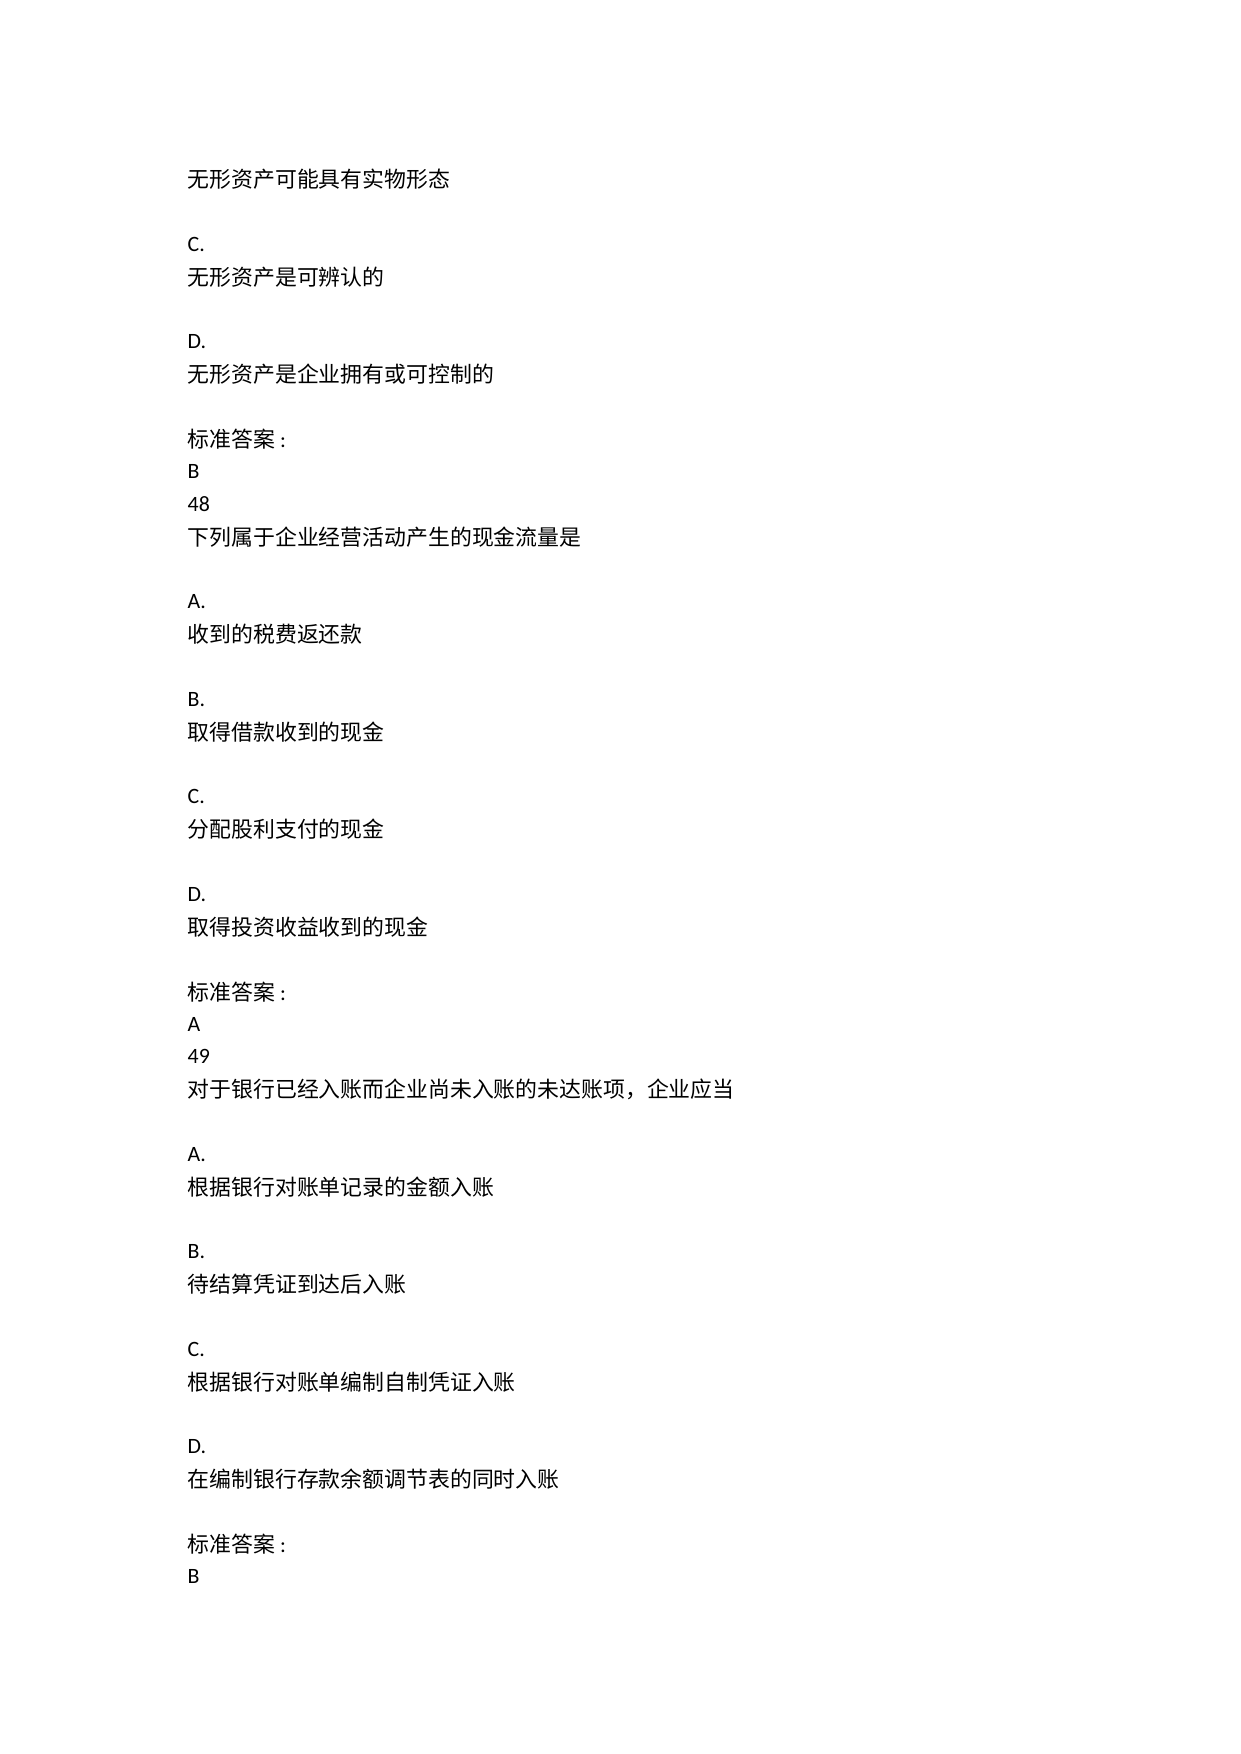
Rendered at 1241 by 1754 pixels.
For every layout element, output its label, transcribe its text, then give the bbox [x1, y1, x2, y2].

text 取得借款收到的现金 [187, 714, 1053, 747]
text 无形资产是可辨认的 [187, 259, 1053, 292]
text 无形资产可能具有实物形态 [187, 162, 1053, 194]
text B. [187, 682, 1053, 714]
text B [187, 454, 1053, 487]
text 标准答案 : [187, 974, 1053, 1007]
text 分配股利支付的现金 [187, 812, 1053, 844]
text 根据银行对账单记录的金额入账 [187, 1169, 1053, 1202]
text D. [187, 1429, 1053, 1462]
text 收到的税费返还款 [187, 617, 1053, 649]
text 标准答案 : [187, 1527, 1053, 1559]
text 根据银行对账单编制自制凭证入账 [187, 1364, 1053, 1397]
text 在编制银行存款余额调节表的同时入账 [187, 1462, 1053, 1494]
text 48 [187, 487, 1053, 519]
text 下列属于企业经营活动产生的现金流量是 [187, 519, 1053, 552]
text A. [187, 584, 1053, 617]
text 无形资产是企业拥有或可控制的 [187, 357, 1053, 389]
text D. [187, 877, 1053, 909]
text C. [187, 1332, 1053, 1364]
text C. [187, 779, 1053, 812]
text 49 [187, 1039, 1053, 1072]
text A. [187, 1137, 1053, 1169]
text 对于银行已经入账而企业尚未入账的未达账项，企业应当 [187, 1072, 1053, 1104]
text 标准答案 : [187, 422, 1053, 454]
text C. [187, 227, 1053, 259]
text B. [187, 1234, 1053, 1267]
text D. [187, 324, 1053, 357]
text B [187, 1559, 1053, 1592]
text 取得投资收益收到的现金 [187, 909, 1053, 942]
text A [187, 1007, 1053, 1039]
text 待结算凭证到达后入账 [187, 1267, 1053, 1299]
